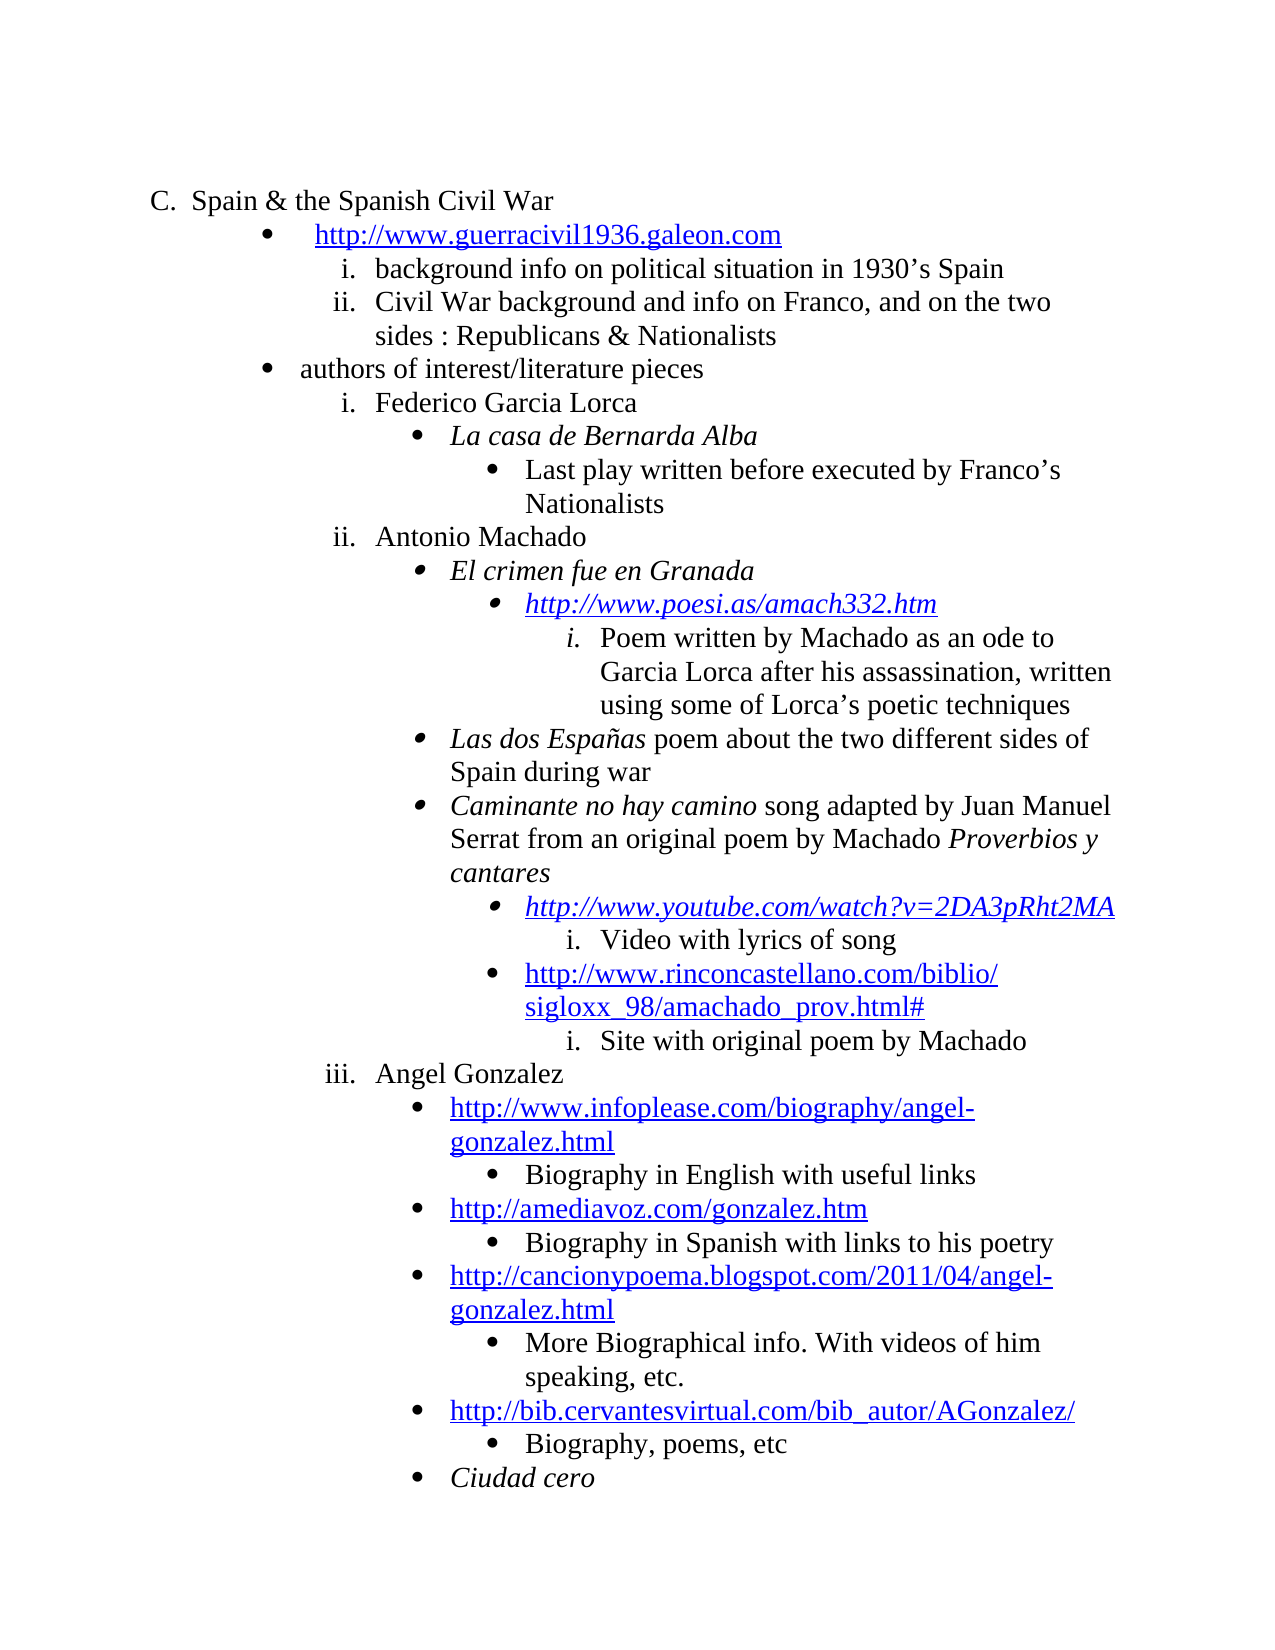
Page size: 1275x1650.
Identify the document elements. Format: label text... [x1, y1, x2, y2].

text C. Spain & the Spanish Civil War [150, 183, 1125, 217]
list http://www.youtube.com/watch?v=2DA3pRht2MA [487, 889, 1125, 922]
list http://bib.cervantesvirtual.com/bib_autor/AGonzalez/ [412, 1393, 1125, 1426]
list La casa de Bernarda Alba [412, 418, 1125, 452]
list Biography, poems, etc [487, 1426, 1125, 1460]
list Federico Garcia Lorca [356, 385, 1125, 418]
list Caminante no hay camino song adapted by Juan Manuel Serrat from an original poem by Machado Proverbios y cantares [412, 788, 1125, 889]
list More Biographical info. With videos of him speaking, etc. [487, 1326, 1125, 1393]
list http://www.infoplease.com/biography/angel-gonzalez.html [412, 1090, 1125, 1157]
list Last play written before executed by Franco’s Nationalists [487, 452, 1125, 519]
list Ciudad cero [412, 1460, 1125, 1494]
list authors of interest/literature pieces [262, 351, 1125, 385]
list http://cancionypoema.blogspot.com/2011/04/angel-gonzalez.html [412, 1258, 1125, 1326]
list Biography in Spanish with links to his poetry [487, 1225, 1125, 1258]
list http://www.rinconcastellano.com/biblio/sigloxx_98/amachado_prov.html# [487, 956, 1125, 1023]
list http://www.poesi.as/amach332.htm [487, 587, 1125, 620]
list Poem written by Machado as an ode to Garcia Lorca after his assassination, written using some of Lorca’s poetic techniques [581, 620, 1125, 721]
list Civil War background and info on Franco, and on the two sides : Republicans & Nationalists [356, 284, 1125, 351]
list Video with lyrics of song [581, 922, 1125, 956]
list Las dos Españas poem about the two different sides of Spain during war [412, 721, 1125, 788]
list El crimen fue en Granada [412, 553, 1125, 587]
list Antonio Machado [356, 519, 1125, 553]
list http://www.guerracivil1936.galeon.com [262, 217, 1125, 251]
list Angel Gonzalez [356, 1057, 1125, 1090]
list http://amediavoz.com/gonzalez.htm [412, 1191, 1125, 1225]
list background info on political situation in 1930’s [356, 251, 1125, 284]
list Site with original poem by Machado [581, 1023, 1125, 1057]
list Biography in English with useful links [487, 1157, 1125, 1191]
